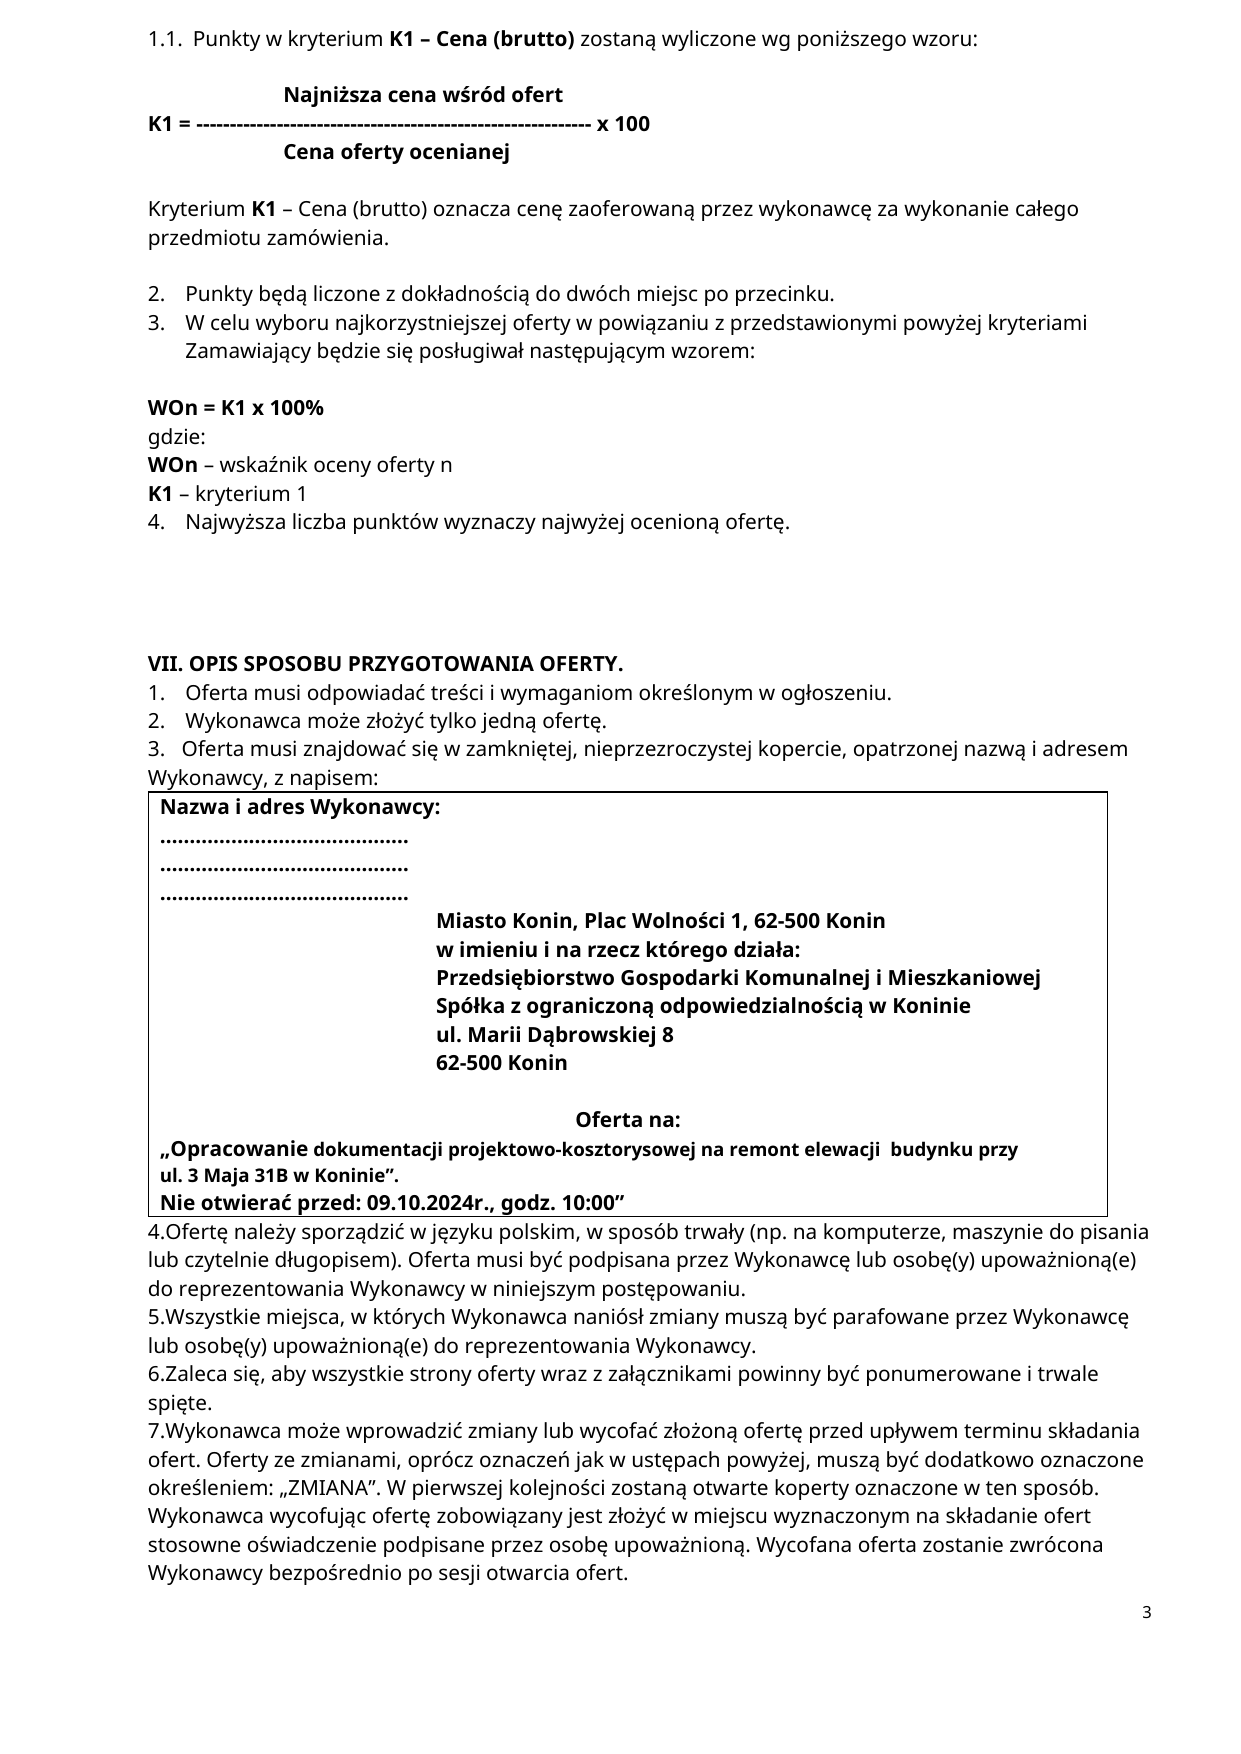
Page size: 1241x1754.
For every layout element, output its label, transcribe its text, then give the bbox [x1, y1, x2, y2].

text VII. OPIS SPOSOBU PRZYGOTOWANIA OFERTY. [148, 649, 1152, 678]
text 6.Zaleca się, aby wszystkie strony oferty wraz z załącznikami powinny być ponumerowane i trwale spięte. [148, 1359, 1152, 1416]
list W celu wyboru najkorzystniejszej oferty w powiązaniu z przedstawionymi powyżej kryteriami Zamawiający będzie się posługiwał następującym wzorem: [148, 308, 1152, 365]
text K1 = ----------------------------------------------------------- x 100 [148, 109, 1152, 137]
text WOn – wskaźnik oceny oferty n [148, 450, 1152, 479]
list Wykonawca może złożyć tylko jedną ofertę. [148, 706, 1152, 734]
text WOn = K1 x 100% [148, 393, 1152, 422]
list Punkty będą liczone z dokładnością do dwóch miejsc po przecinku. [148, 279, 1152, 308]
text Wykonawcy, z napisem: [148, 763, 1152, 791]
text K1 – kryterium 1 [148, 479, 1152, 507]
table_header Nazwa i adres Wykonawcy: …………………………………… …………………………………… …………………………………… Miasto Konin, Plac Wolności 1, 62-500 Konin w imieniu i na rzecz którego działa: Przedsiębiorstwo Gospodarki Komunalnej i Mieszkaniowej Spółka z ograniczoną odpowiedzialnością w Koninie ul. Marii Dąbrowskiej 8 62-500 Konin Oferta na: „Opracowanie dokumentacji projektowo-kosztorysowej na remont elewacji budynku przy ul. 3 Maja 31B w Koninie”. Nie otwierać przed: 09.10.2024r., godz. 10:00” [149, 793, 1107, 1216]
text Najniższa cena wśród ofert [148, 81, 1152, 109]
text 5.Wszystkie miejsca, w których Wykonawca naniósł zmiany muszą być parafowane przez Wykonawcę lub osobę(y) upoważnioną(e) do reprezentowania Wykonawcy. [148, 1302, 1152, 1359]
list Punkty w kryterium K1 – Cena (brutto) zostaną wyliczone wg poniższego wzoru: [148, 24, 1152, 52]
list Oferta musi odpowiadać treści i wymaganiom określonym w ogłoszeniu. [148, 678, 1152, 706]
text Kryterium K1 – Cena (brutto) oznacza cenę zaoferowaną przez wykonawcę za wykonanie całego przedmiotu zamówienia. [148, 194, 1152, 251]
text Cena oferty ocenianej [148, 137, 1152, 166]
text gdzie: [148, 422, 1152, 450]
list Najwyższa liczba punktów wyznaczy najwyżej ocenioną ofertę. [148, 507, 1152, 536]
text 3. Oferta musi znajdować się w zamkniętej, nieprzezroczystej kopercie, opatrzonej nazwą i adresem [148, 734, 1152, 763]
text 7.Wykonawca może wprowadzić zmiany lub wycofać złożoną ofertę przed upływem terminu składania ofert. Oferty ze zmianami, oprócz oznaczeń jak w ustępach powyżej, muszą być dodatkowo oznaczone określeniem: „ZMIANA”. W pierwszej kolejności zostaną otwarte koperty oznaczone w ten sposób. Wykonawca wycofując ofertę zobowiązany jest złożyć w miejscu wyznaczonym na składanie ofert stosowne oświadczenie podpisane przez osobę upoważnioną. Wycofana oferta zostanie zwrócona Wykonawcy bezpośrednio po sesji otwarcia ofert. [148, 1416, 1152, 1587]
text 4.Ofertę należy sporządzić w języku polskim, w sposób trwały (np. na komputerze, maszynie do pisania lub czytelnie długopisem). Oferta musi być podpisana przez Wykonawcę lub osobę(y) upoważnioną(e) do reprezentowania Wykonawcy w niniejszym postępowaniu. [148, 1217, 1152, 1302]
